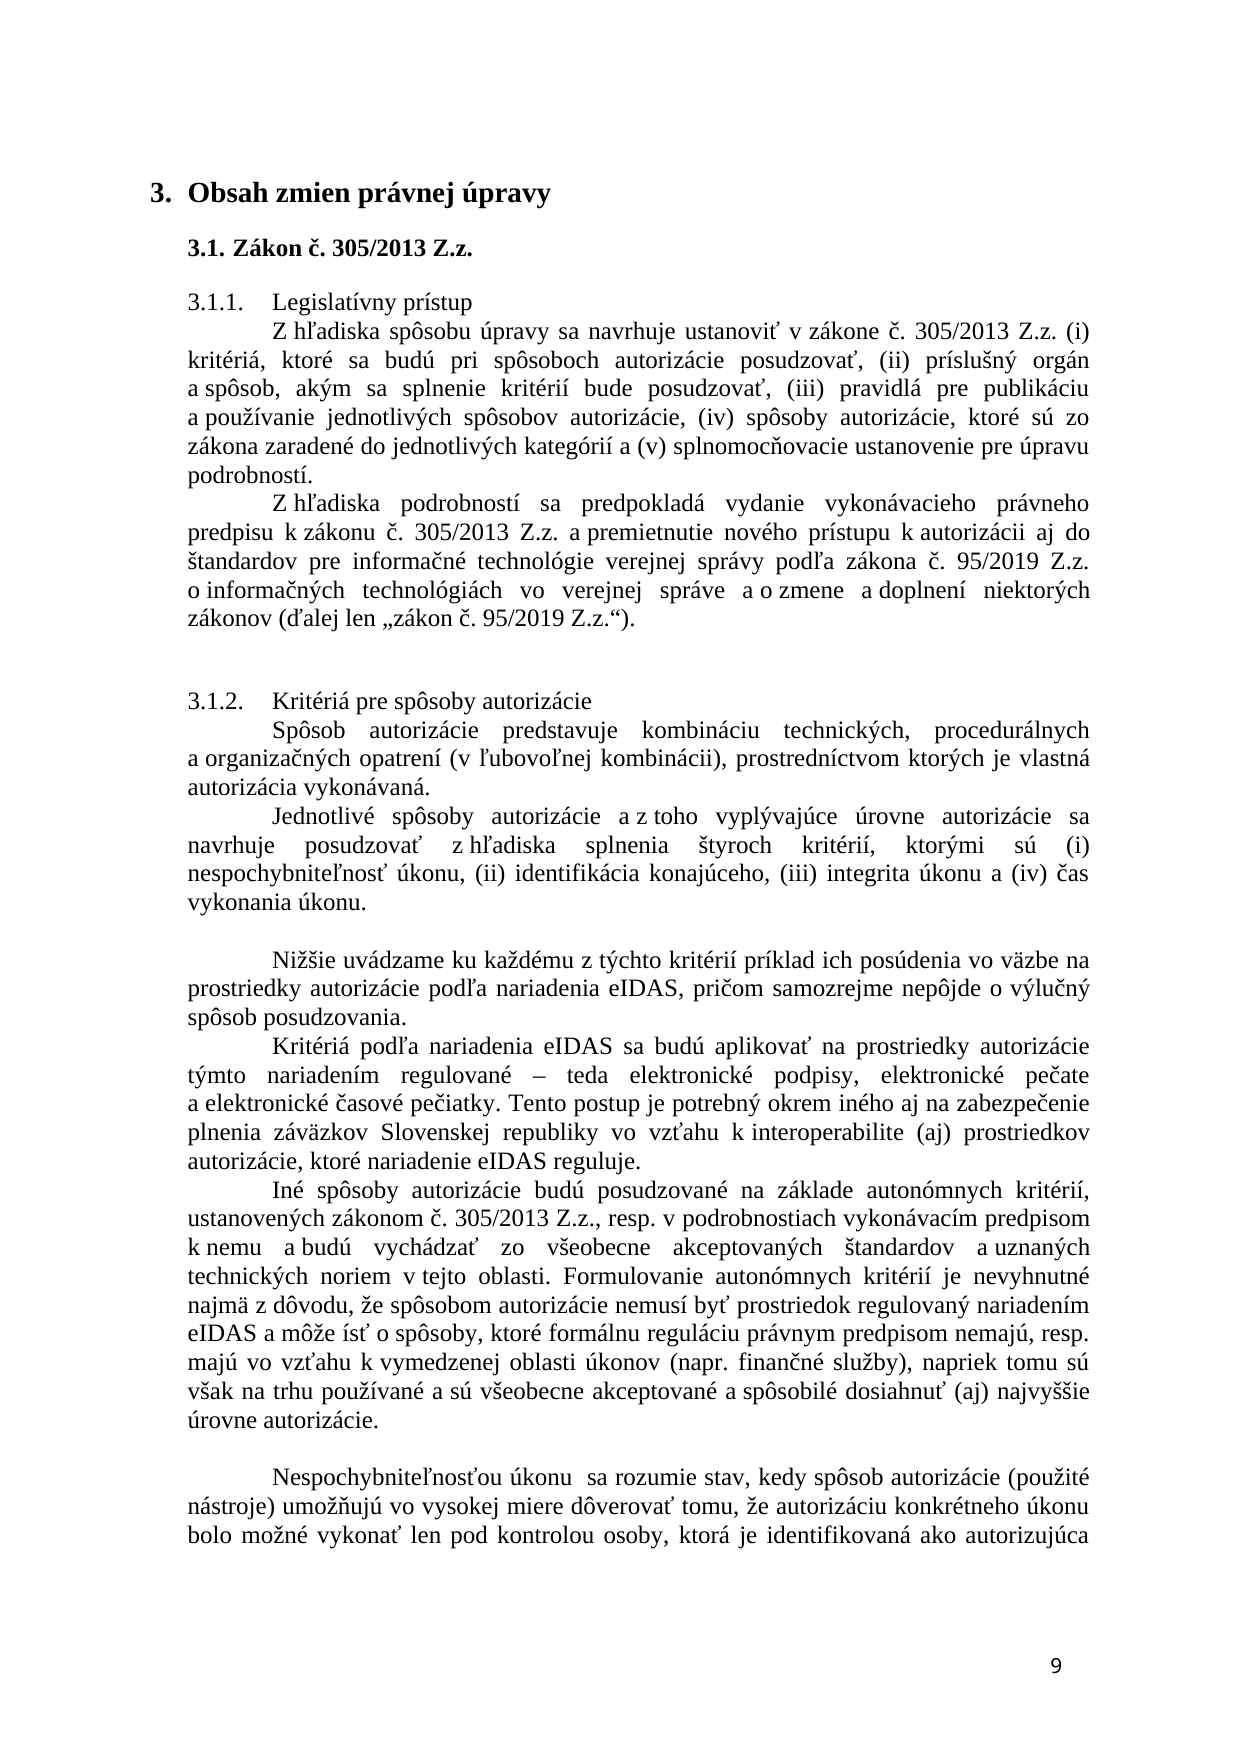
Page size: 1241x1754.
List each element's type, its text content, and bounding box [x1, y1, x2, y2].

text Z hľadiska podrobností sa predpokladá vydanie vykonávacieho právneho predpisu k zákonu č. 305/2013 Z.z. a premietnutie nového prístupu k autorizácii aj do štandardov pre informačné technológie verejnej správy podľa zákona č. 95/2019 Z.z. o informačných technológiách vo verejnej správe a o zmene a doplnení niektorých zákonov (ďalej len „zákon č. 95/2019 Z.z.“). [187, 488, 1090, 632]
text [187, 1462, 1090, 1548]
text Iné spôsoby autorizácie budú posudzované na základe autonómnych kritérií, ustanovených zákonom č. 305/2013 Z.z., resp. v podrobnostiach vykonávacím predpisom k nemu a budú vychádzať zo všeobecne akceptovaných štandardov a uznaných technických noriem v tejto oblasti. Formulovanie autonómnych kritérií je nevyhnutné najmä z dôvodu, že spôsobom autorizácie nemusí byť prostriedok regulovaný nariadením eIDAS a môže ísť o spôsoby, ktoré formálnu reguláciu právnym predpisom nemajú, resp. majú vo vzťahu k vymedzenej oblasti úkonov (napr. finančné služby), napriek tomu sú však na trhu používané a sú všeobecne akceptované a spôsobilé dosiahnuť (aj) najvyššie úrovne autorizácie. [187, 1175, 1090, 1433]
text Kritériá podľa nariadenia eIDAS sa budú aplikovať na prostriedky autorizácie týmto nariadením regulované – teda elektronické podpisy, elektronické pečate a elektronické časové pečiatky. Tento postup je potrebný okrem iného aj na zabezpečenie plnenia záväzkov Slovenskej republiky vo vzťahu k interoperabilite (aj) prostriedkov autorizácie, ktoré nariadenie eIDAS reguluje. [187, 1031, 1090, 1175]
text Jednotlivé spôsoby autorizácie a z toho vyplývajúce úrovne autorizácie sa navrhuje posudzovať z hľadiska splnenia štyroch kritérií, ktorými sú (i) nespochybniteľnosť úkonu, (ii) identifikácia konajúceho, (iii) integrita úkonu a (iv) čas vykonania úkonu. [187, 801, 1090, 916]
subtitle Legislatívny prístup [187, 287, 1090, 316]
subtitle Zákon č. 305/2013 Z.z. [187, 233, 1090, 262]
subtitle Kritériá pre spôsoby autorizácie [187, 686, 1090, 715]
text Z hľadiska spôsobu úpravy sa navrhuje ustanoviť v zákone č. 305/2013 Z.z. (i) kritériá, ktoré sa budú pri spôsoboch autorizácie posudzovať, (ii) príslušný orgán a spôsob, akým sa splnenie kritérií bude posudzovať, (iii) pravidlá pre publikáciu a používanie jednotlivých spôsobov autorizácie, (iv) spôsoby autorizácie, ktoré sú zo zákona zaradené do jednotlivých kategórií a (v) splnomocňovacie ustanovenie pre úpravu podrobností. [187, 316, 1090, 488]
text Nižšie uvádzame ku každému z týchto kritérií príklad ich posúdenia vo väzbe na prostriedky autorizácie podľa nariadenia eIDAS, pričom samozrejme nepôjde o výlučný spôsob posudzovania. [187, 945, 1090, 1031]
subtitle Obsah zmien právnej úpravy [150, 175, 1090, 208]
text Spôsob autorizácie predstavuje kombináciu technických, procedurálnych a organizačných opatrení (v ľubovoľnej kombinácii), prostredníctvom ktorých je vlastná autorizácia vykonávaná. [187, 715, 1090, 801]
